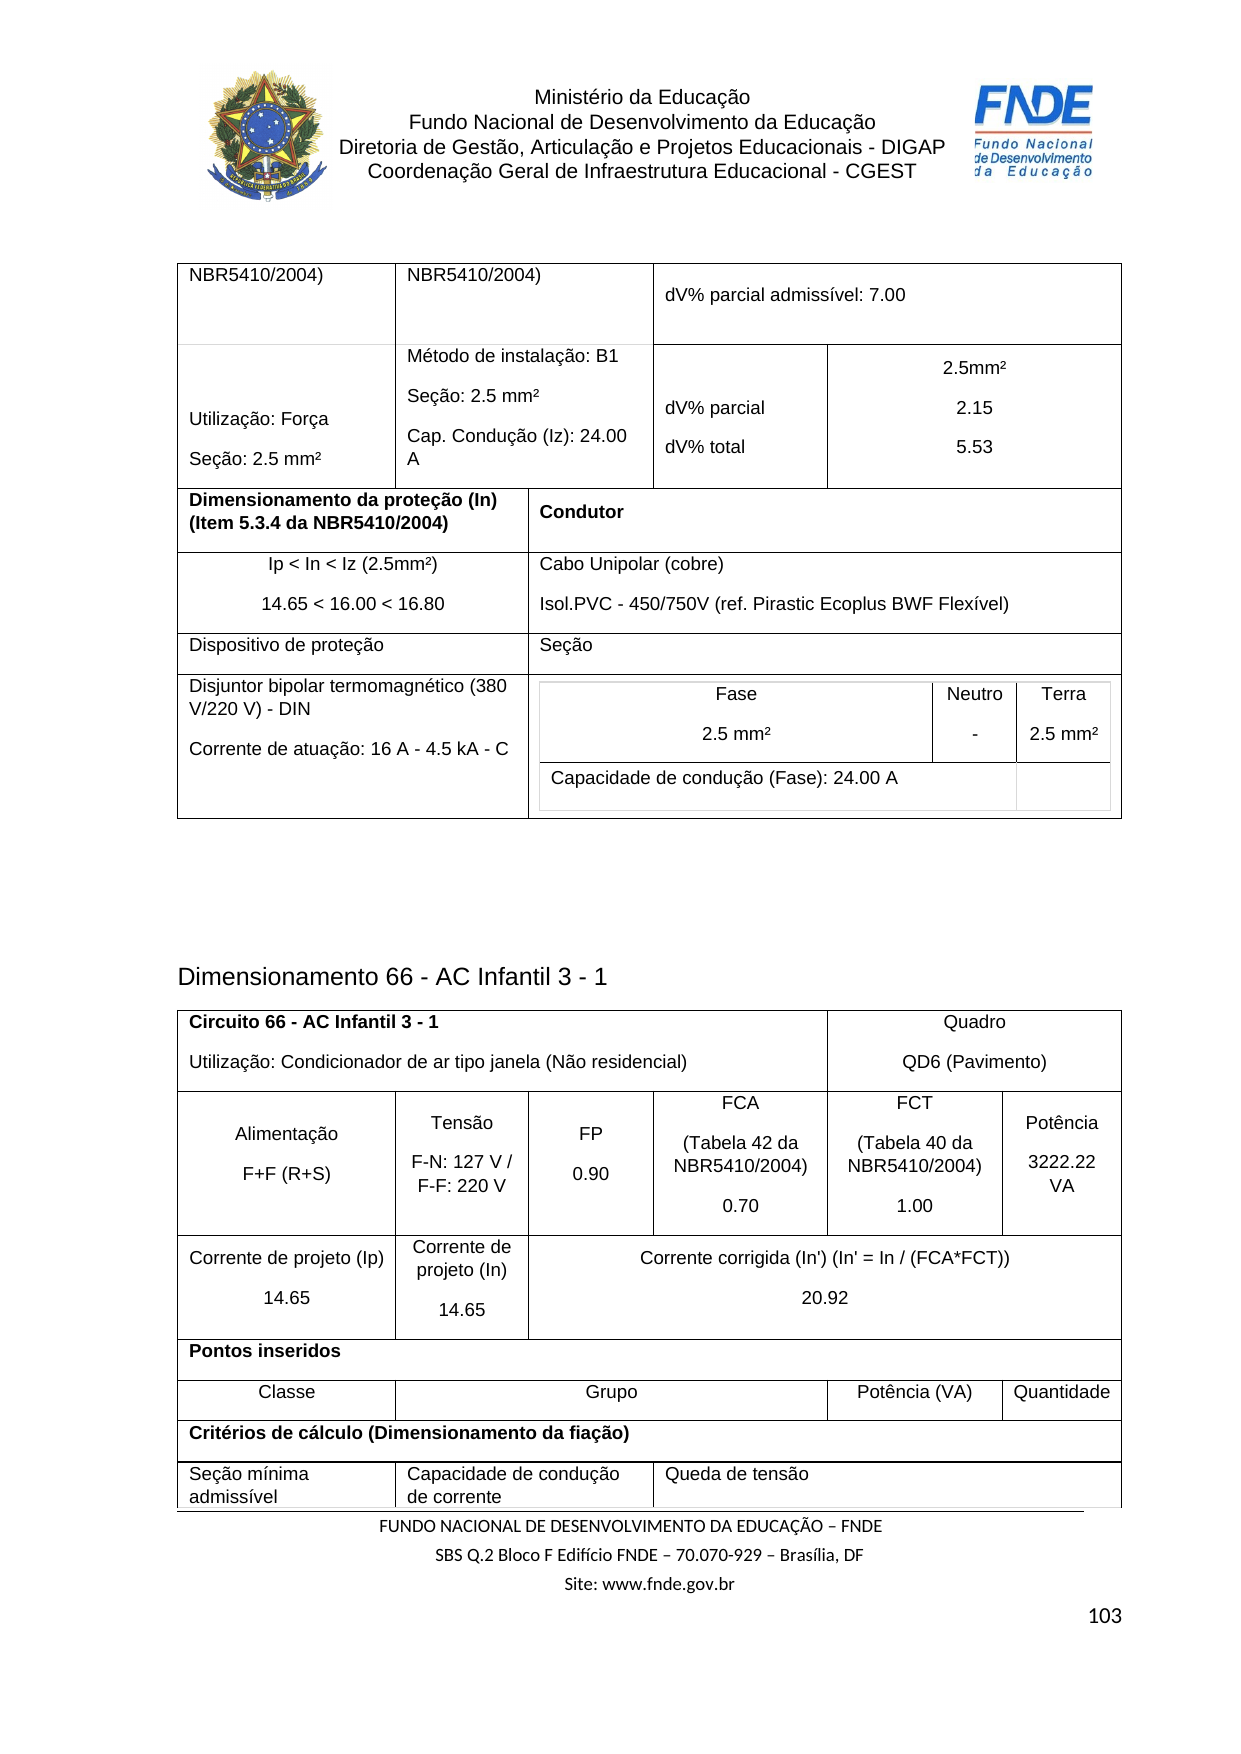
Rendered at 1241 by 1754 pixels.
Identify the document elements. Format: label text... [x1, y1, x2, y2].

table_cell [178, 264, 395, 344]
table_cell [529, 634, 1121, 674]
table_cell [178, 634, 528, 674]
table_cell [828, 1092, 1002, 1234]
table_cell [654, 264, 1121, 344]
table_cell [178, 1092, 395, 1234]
picture [198, 63, 333, 210]
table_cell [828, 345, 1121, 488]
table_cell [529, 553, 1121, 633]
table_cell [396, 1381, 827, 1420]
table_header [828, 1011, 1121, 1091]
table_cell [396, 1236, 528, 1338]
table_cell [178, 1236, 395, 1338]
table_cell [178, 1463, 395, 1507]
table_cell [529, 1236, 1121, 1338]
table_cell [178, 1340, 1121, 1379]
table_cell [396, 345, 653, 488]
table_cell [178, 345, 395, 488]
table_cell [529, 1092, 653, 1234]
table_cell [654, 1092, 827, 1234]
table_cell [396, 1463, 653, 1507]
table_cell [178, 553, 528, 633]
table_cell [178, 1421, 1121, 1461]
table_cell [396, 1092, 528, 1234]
text Dimensionamento 66 - AC Infantil 3 - 1 [177, 962, 1122, 991]
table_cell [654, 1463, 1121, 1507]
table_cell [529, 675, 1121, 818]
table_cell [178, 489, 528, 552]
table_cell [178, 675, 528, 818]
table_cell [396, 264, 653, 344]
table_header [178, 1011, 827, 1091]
picture [974, 78, 1093, 183]
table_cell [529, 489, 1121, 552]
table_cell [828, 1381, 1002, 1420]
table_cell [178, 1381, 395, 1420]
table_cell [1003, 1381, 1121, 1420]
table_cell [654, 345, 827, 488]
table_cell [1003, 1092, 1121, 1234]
